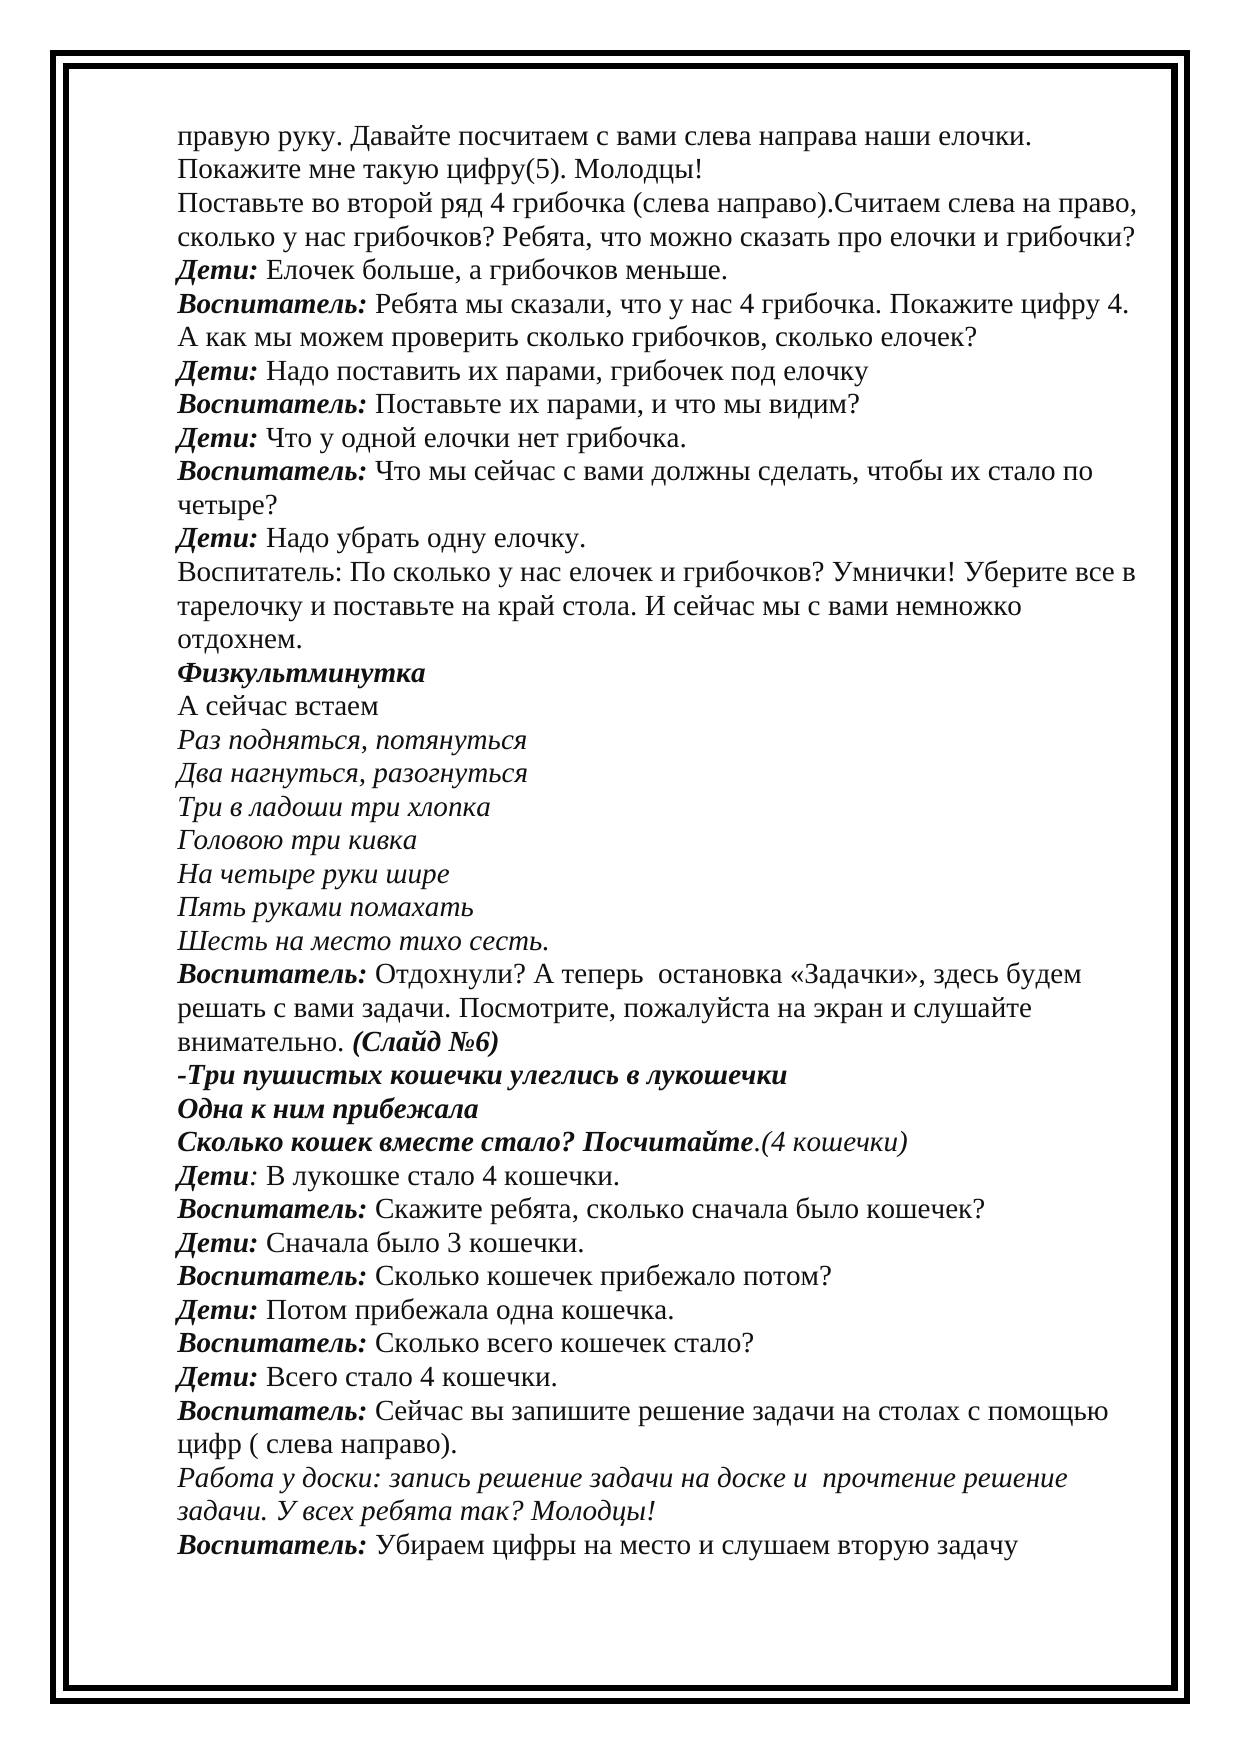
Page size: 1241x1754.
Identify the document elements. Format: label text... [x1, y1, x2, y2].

text Дети: Надо поставить их парами, грибочек под елочку [177, 353, 1152, 386]
text Пять руками помахать [177, 889, 1152, 923]
text Дети: Что у одной елочки нет грибочка. [177, 420, 1152, 453]
text Воспитатель: Поставьте их парами, и что мы видим? [177, 386, 1152, 420]
text Поставьте во второй ряд 4 грибочка (слева направо).Считаем слева на право, сколько у нас грибочков? Ребята, что можно сказать про елочки и грибочки? [177, 185, 1152, 252]
text Два нагнуться, разогнуться [177, 755, 1152, 789]
text -Три пушистых кошечки улеглись в лукошечки [177, 1057, 1152, 1091]
text Работа у доски: запись решение задачи на доске и прочтение решение задачи. У всех ребята так? Молодцы! [177, 1460, 1152, 1527]
text Три в ладоши три хлопка [177, 789, 1152, 822]
text Головою три кивка [177, 822, 1152, 856]
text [177, 118, 1152, 185]
text Дети: В лукошке стало 4 кошечки. [177, 1158, 1152, 1191]
text Воспитатель: По сколько у нас елочек и грибочков? Умнички! Уберите все в тарелочку и поставьте на край стола. И сейчас мы с вами немножко отдохнем. [177, 554, 1152, 655]
text На четыре руки шире [177, 856, 1152, 889]
text Сколько кошек вместе стало? Посчитайте.(4 кошечки) [177, 1124, 1152, 1158]
text Воспитатель: Что мы сейчас с вами должны сделать, чтобы их стало по четыре? [177, 453, 1152, 521]
text А сейчас встаем [177, 688, 1152, 722]
text Шесть на место тихо сесть. [177, 923, 1152, 957]
text Воспитатель: Отдохнули? А теперь остановка «Задачки», здесь будем решать с вами задачи. Посмотрите, пожалуйста на экран и слушайте внимательно. (Слайд №6) [177, 957, 1152, 1057]
text Воспитатель: Убираем цифры на место и слушаем вторую задачу [177, 1527, 1152, 1560]
text Воспитатель: Сколько всего кошечек стало? [177, 1326, 1152, 1359]
text Физкультминутка [177, 655, 1152, 688]
text Дети: Всего стало 4 кошечки. [177, 1359, 1152, 1393]
text Дети: Сначала было 3 кошечки. [177, 1225, 1152, 1258]
text Воспитатель: Сколько кошечек прибежало потом? [177, 1258, 1152, 1292]
text Воспитатель: Сейчас вы запишите решение задачи на столах с помощью цифр ( слева направо). [177, 1393, 1152, 1460]
text Воспитатель: Ребята мы сказали, что у нас 4 грибочка. Покажите цифру 4. А как мы можем проверить сколько грибочков, сколько елочек? [177, 286, 1152, 353]
text Одна к ним прибежала [177, 1091, 1152, 1124]
text Воспитатель: Скажите ребята, сколько сначала было кошечек? [177, 1191, 1152, 1225]
text Раз подняться, потянуться [177, 722, 1152, 755]
text Дети: Елочек больше, а грибочков меньше. [177, 252, 1152, 286]
text Дети: Потом прибежала одна кошечка. [177, 1292, 1152, 1326]
text Дети: Надо убрать одну елочку. [177, 521, 1152, 554]
